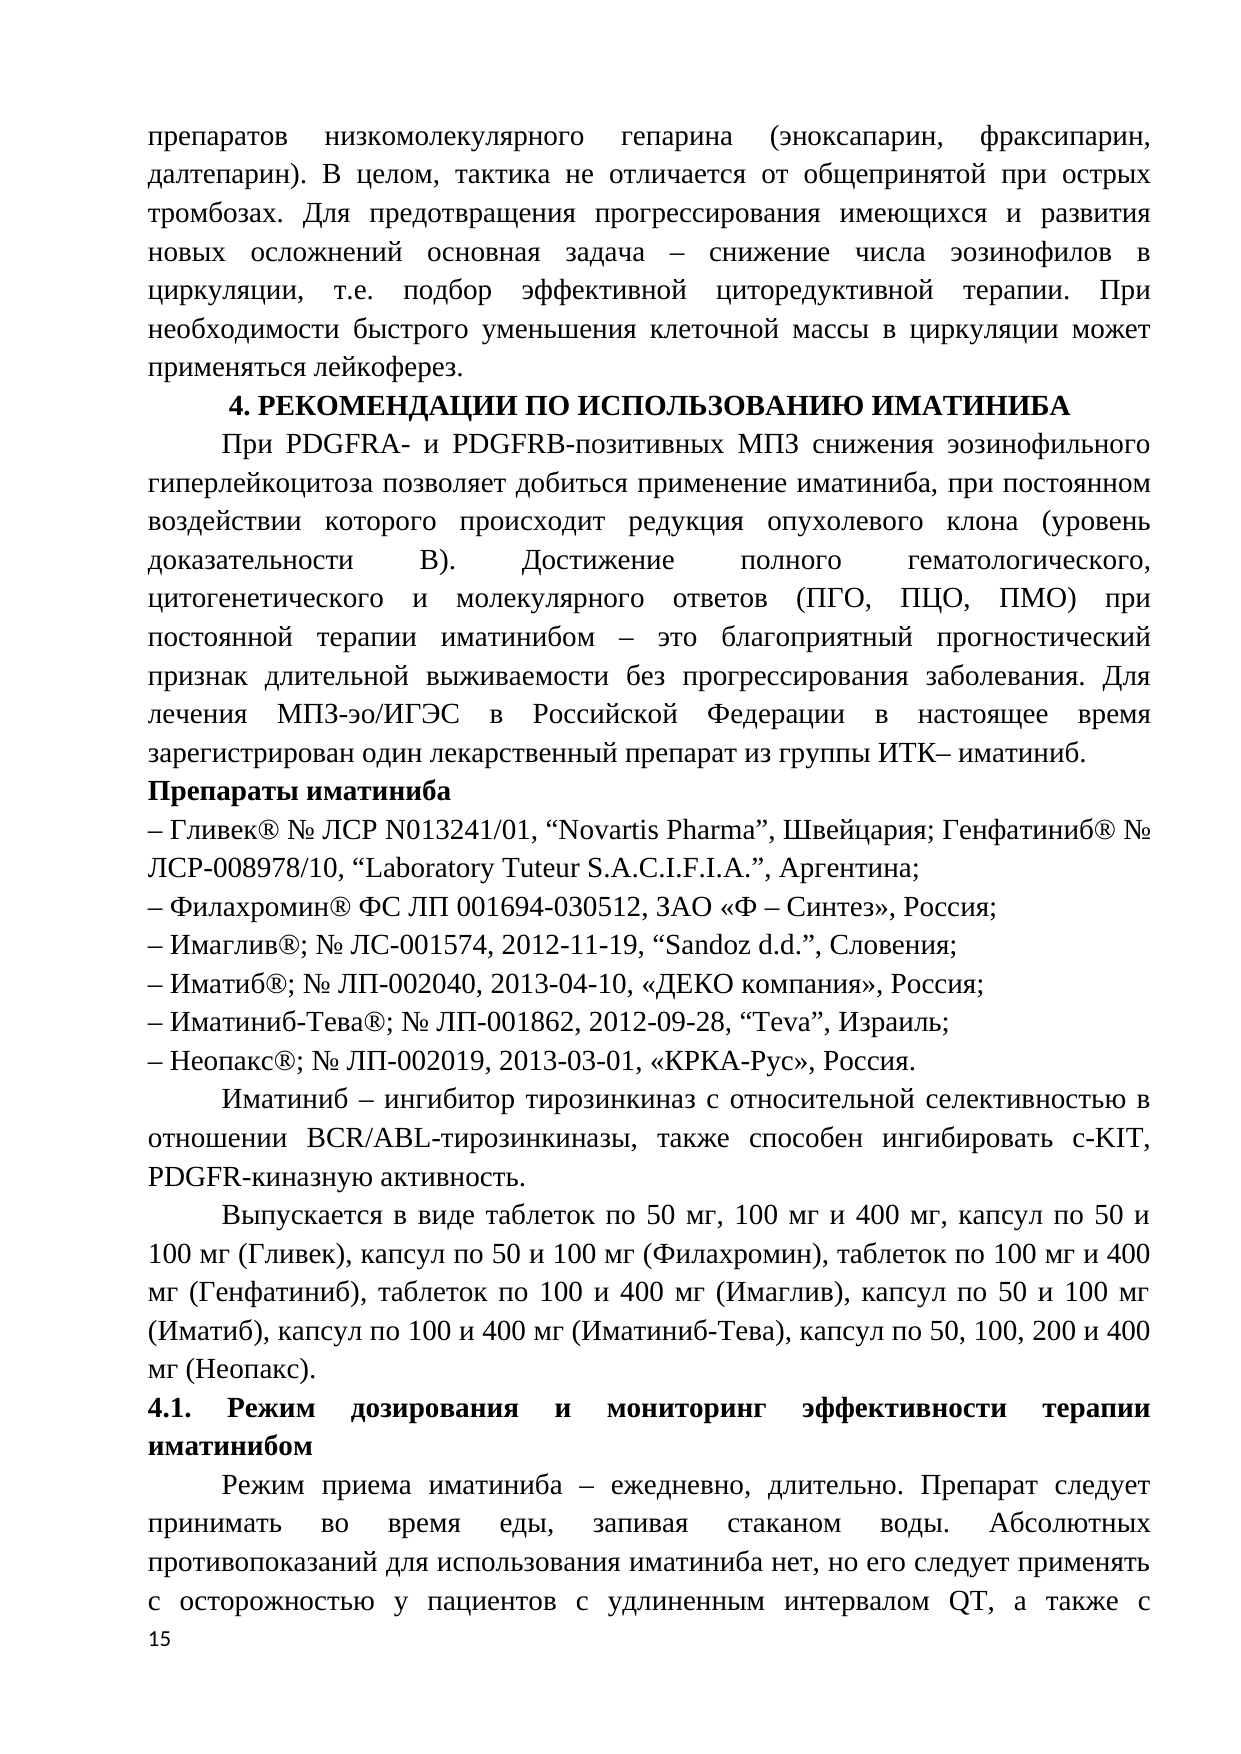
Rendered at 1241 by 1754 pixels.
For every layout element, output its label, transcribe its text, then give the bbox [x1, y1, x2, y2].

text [148, 1467, 1152, 1616]
text – Филахромин® ФС ЛП 001694-030512, ЗАО «Ф – Синтез», Россия; [148, 889, 1152, 922]
text – Неопакс®; № ЛП-002019, 2013-03-01, «КРКА-Рус», Россия. [148, 1043, 1152, 1077]
text – Иматиниб-Тева®; № ЛП-001862, 2012-09-28, “Teva”, Израиль; [148, 1004, 1152, 1038]
text – Иматиб®; № ЛП-002040, 2013-04-10, «ДЕКО компания», Россия; [148, 966, 1152, 999]
text 4.1. Режим дозирования и мониторинг эффективности терапии иматинибом [148, 1390, 1152, 1462]
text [148, 118, 1152, 383]
text 4. РЕКОМЕНДАЦИИ ПО ИСПОЛЬЗОВАНИЮ ИМАТИНИБА [148, 388, 1152, 421]
text При PDGFRA- и PDGFRB-позитивных МПЗ снижения эозинофильного гиперлейкоцитоза позволяет добиться применение иматиниба, при постоянном воздействии которого происходит редукция опухолевого клона (уровень доказательности В). Достижение полного гематологического, цитогенетического и молекулярного ответов (ПГО, ПЦО, ПМО) при постоянной терапии иматинибом – это благоприятный прогностический признак длительной выживаемости без прогрессирования заболевания. Для лечения МПЗ-эо/ИГЭС в Российской Федерации в настоящее время зарегистрирован один лекарственный препарат из группы ИТК– иматиниб. [148, 426, 1152, 768]
text – Гливек® № ЛСР N013241/01, “Novartis Pharma”, Швейцария; Генфатиниб® № ЛСР-008978/10, “Laboratory Tuteur S.A.C.I.F.I.A.”, Аргентина; [148, 812, 1152, 884]
text Выпускается в виде таблеток по 50 мг, 100 мг и 400 мг, капсул по 50 и 100 мг (Гливек), капсул по 50 и 100 мг (Филахромин), таблеток по 100 мг и 400 мг (Генфатиниб), таблеток по 100 и 400 мг (Имаглив), капсул по 50 и 100 мг (Иматиб), капсул по 100 и 400 мг (Иматиниб-Тева), капсул по 50, 100, 200 и 400 мг (Неопакс). [148, 1197, 1152, 1385]
text Иматиниб – ингибитор тирозинкиназ с относительной селективностью в отношении BCR/ABL-тирозинкиназы, также способен ингибировать с-KIT, PDGFR-киназную активность. [148, 1082, 1152, 1192]
text – Имаглив®; № ЛС-001574, 2012-11-19, “Sandoz d.d.”, Словения; [148, 927, 1152, 961]
text Препараты иматиниба [148, 773, 1152, 807]
